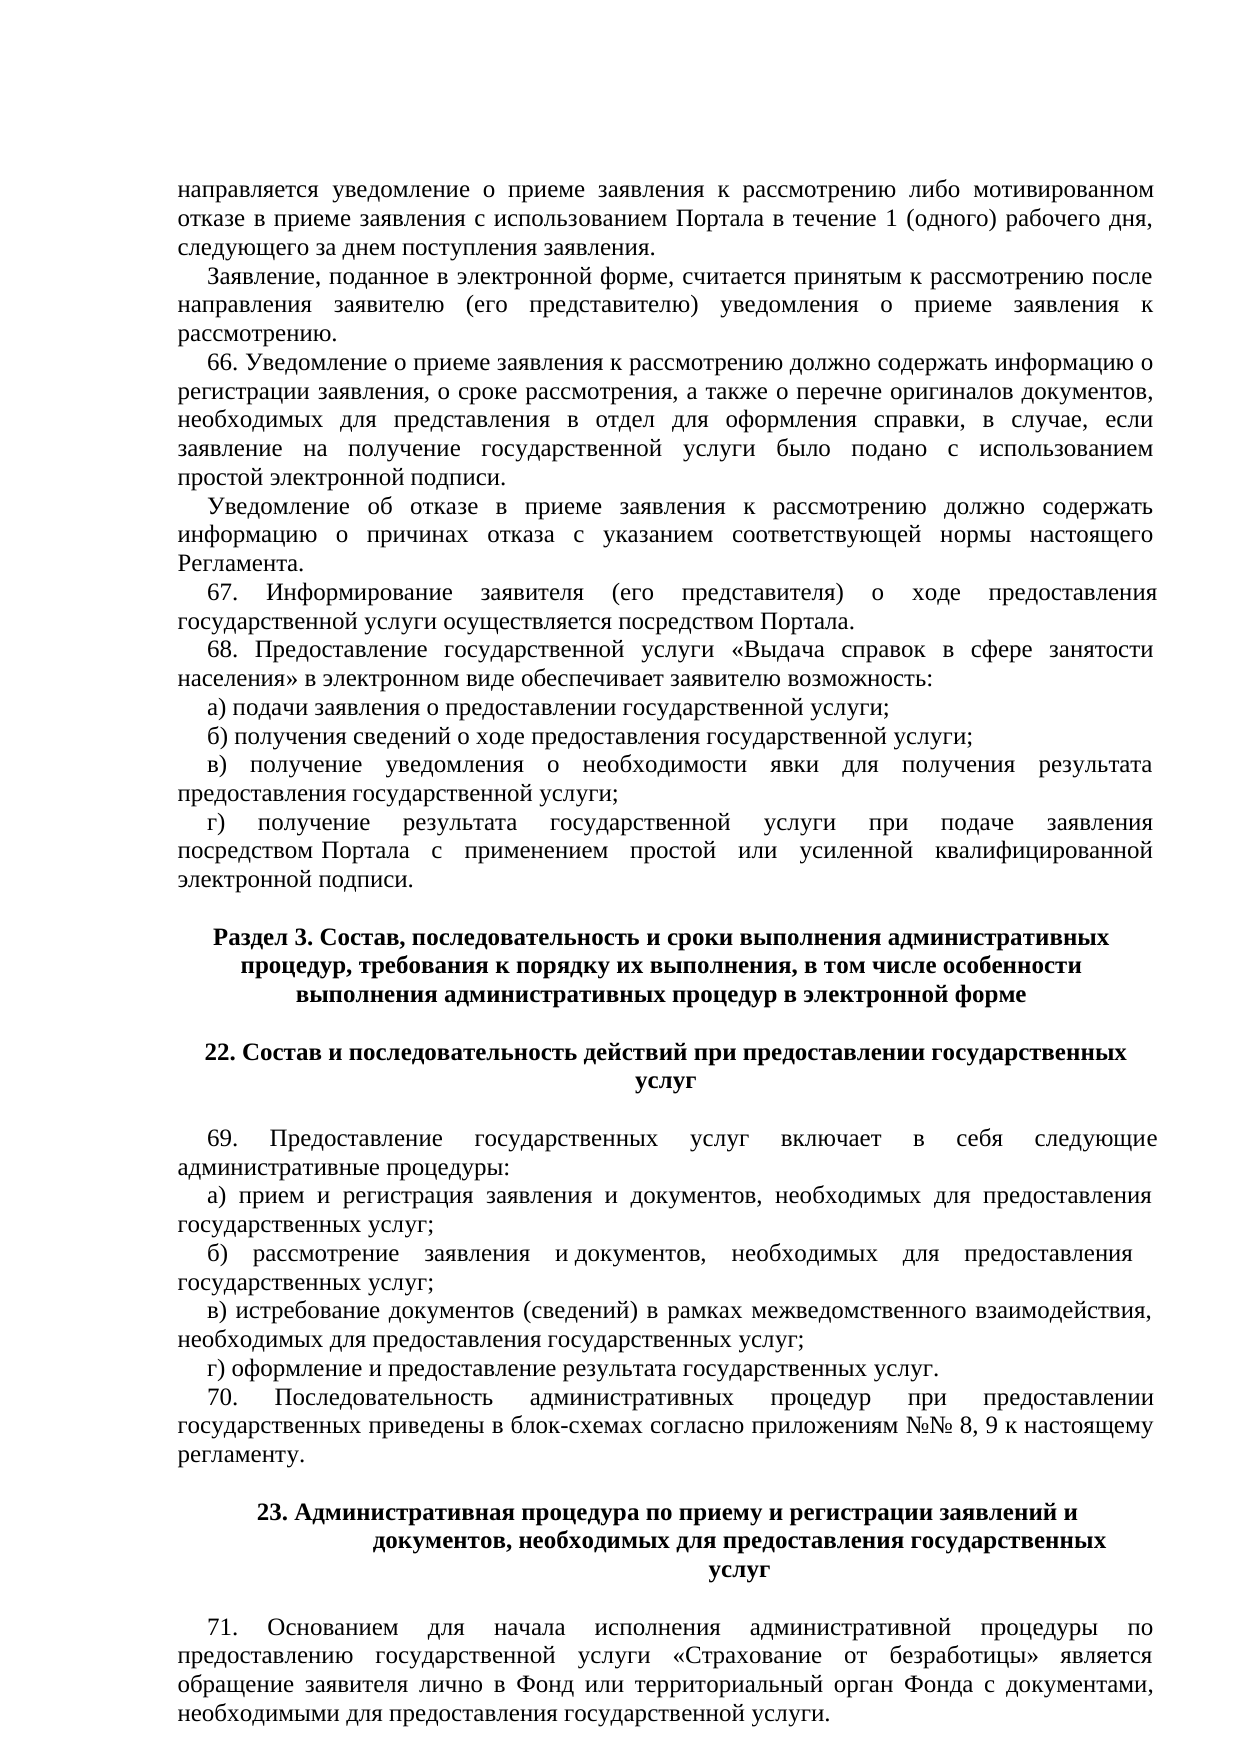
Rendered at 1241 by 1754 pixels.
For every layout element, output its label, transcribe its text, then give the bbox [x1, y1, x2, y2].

text направляется уведомление о приеме заявления к рассмотрению либо мотивированном отказе в приеме заявления с использованием Портала в течение 1 (одного) рабочего дня, следующего за днем поступления заявления. [177, 174, 1154, 261]
text 67. Информирование заявителя (его представителя) о ходе предоставления государственной услуги осуществляется посредством Портала. [177, 577, 1157, 634]
text 69. Предоставление государственных услуг включает в себя следующие административные процедуры: [177, 1123, 1158, 1180]
text 23. Административная процедура по приему и регистрации заявлений и документов, необходимых для предоставления государственных услуг [211, 1497, 1124, 1583]
text а) подачи заявления о предоставлении государственной услуги; [207, 692, 1154, 721]
text б) получения сведений о ходе предоставления государственной услуги; [207, 721, 1154, 749]
text Заявление, поданное в электронной форме, считается принятым к рассмотрению после направления заявителю (его представителю) уведомления о приеме заявления к рассмотрению. [177, 261, 1153, 347]
text 71. Основанием для начала исполнения административной процедуры по предоставлению государственной услуги «Страхование от безработицы» является [177, 1612, 1153, 1669]
text 70. Последовательность административных процедур при предоставлении государственных приведены в блок-схемах согласно приложениям №№ 8, 9 к настоящему регламенту. [177, 1382, 1154, 1468]
text 66. Уведомление о приеме заявления к рассмотрению должно содержать информацию о регистрации заявления, о сроке рассмотрения, а также о перечне оригиналов документов, необходимых для представления в отдел для оформления справки, в случае, если заявление на получение государственной услуги было подано с использованием простой электронной подписи. [177, 347, 1153, 491]
text б) рассмотрение заявления и документов, необходимых для предоставления государственных услуг; [177, 1238, 1157, 1295]
text 22. Состав и последовательность действий при предоставлении государственных услуг [177, 1037, 1154, 1094]
text а) прием и регистрация заявления и документов, необходимых для предоставления государственных услуг; [177, 1180, 1157, 1238]
text в) получение уведомления о необходимости явки для получения результата предоставления государственной услуги; [177, 749, 1157, 807]
text Раздел 3. Состав, последовательность и сроки выполнения административных процедур, требования к порядку их выполнения, в том числе особенности выполнения административных процедур в электронной форме [177, 922, 1145, 1008]
text в) истребование документов (сведений) в рамках межведомственного взаимодействия, необходимых для предоставления государственных услуг; [177, 1295, 1158, 1353]
text обращение заявителя лично в Фонд или территориальный орган Фонда с документами, необходимыми для предоставления государственной услуги. [177, 1669, 1153, 1727]
text Уведомление об отказе в приеме заявления к рассмотрению должно содержать информацию о причинах отказа с указанием соответствующей нормы настоящего Регламента. [177, 491, 1153, 577]
text г) оформление и предоставление результата государственных услуг. [207, 1353, 1154, 1382]
text 68. Предоставление государственной услуги «Выдача справок в сфере занятости населения» в электронном виде обеспечивает заявителю возможность: [177, 634, 1157, 692]
text г) получение результата государственной услуги при подаче заявления посредством Портала с применением простой или усиленной квалифицированной электронной подписи. [177, 807, 1153, 893]
